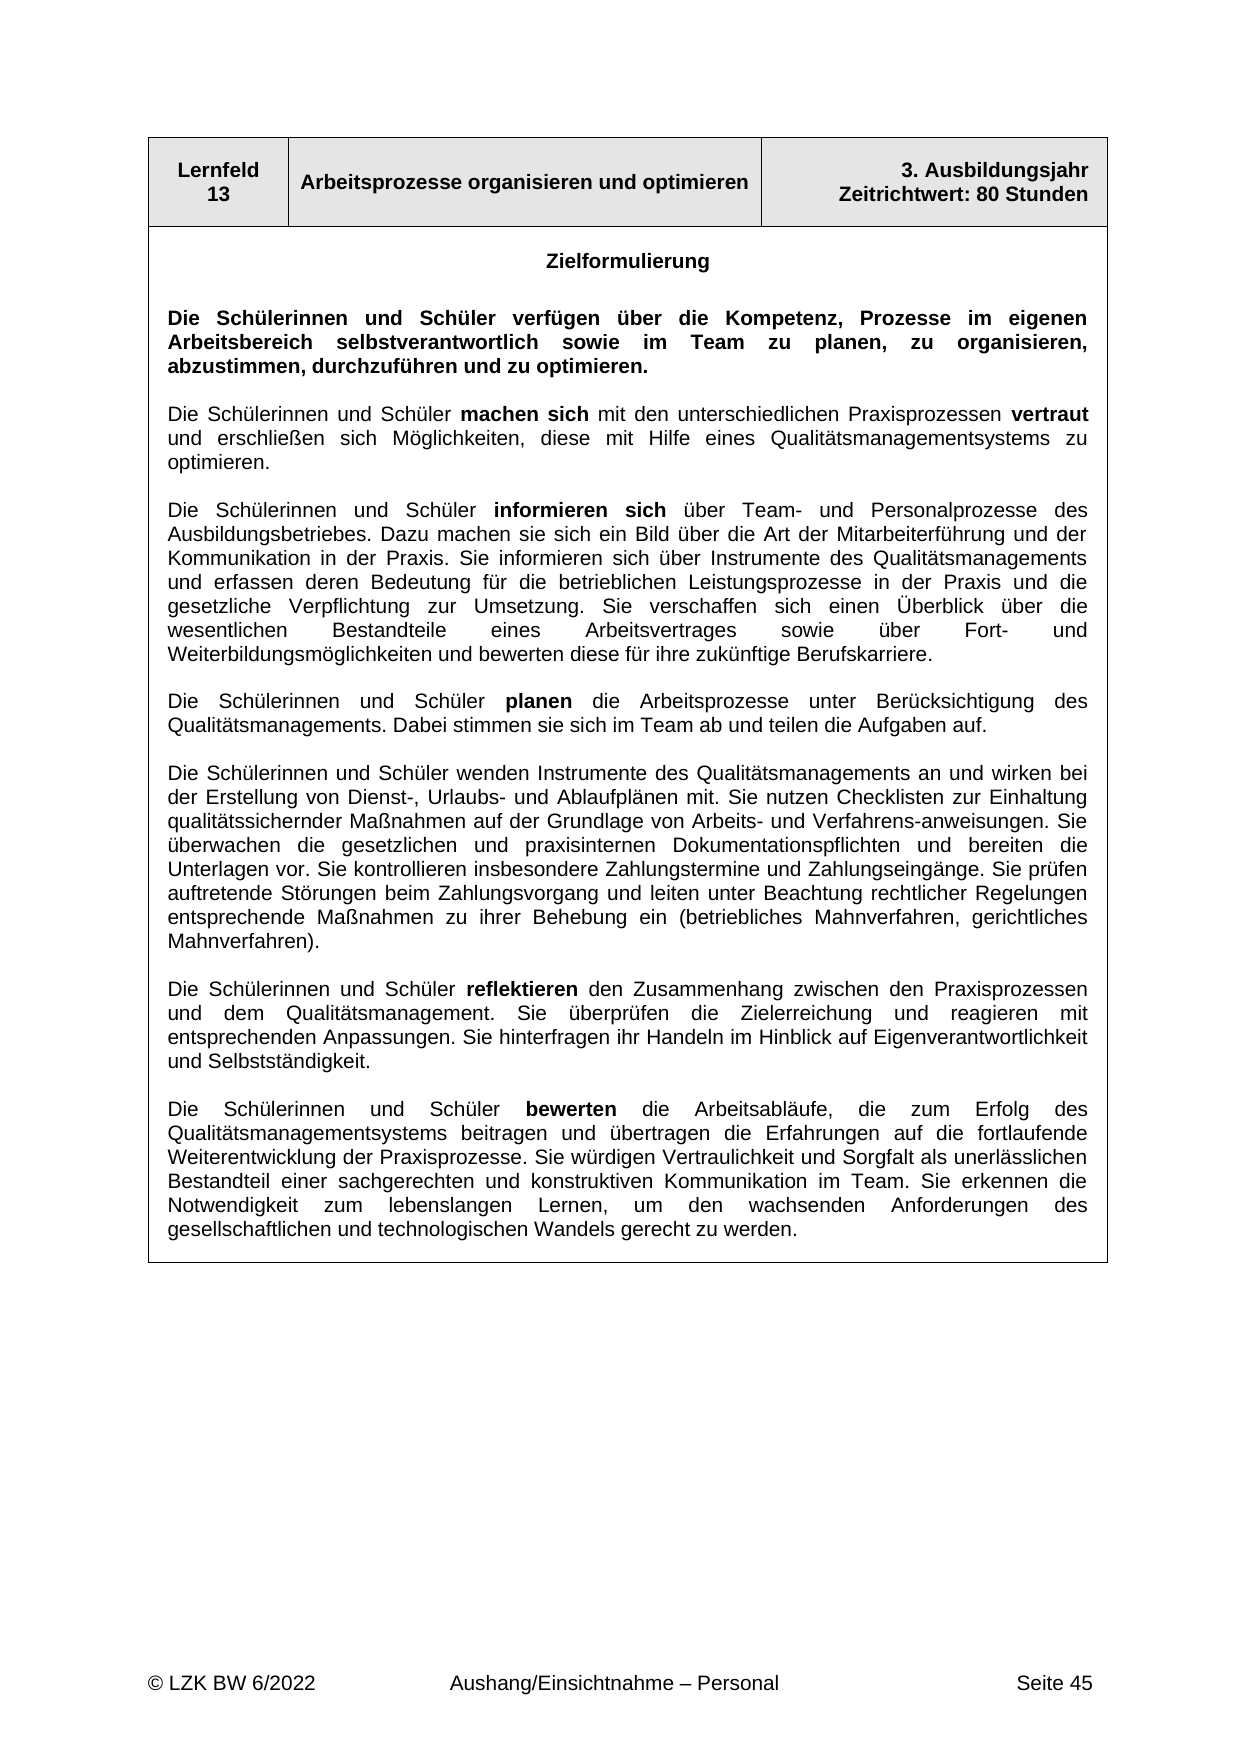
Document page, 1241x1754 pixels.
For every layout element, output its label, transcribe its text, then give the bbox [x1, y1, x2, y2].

table_header Lernfeld 13 [149, 138, 288, 226]
table_cell Zielformulierung Die Schülerinnen und Schüler verfügen über die Kompetenz, Prozesse im eigenen Arbeitsbereich selbstverantwortlich sowie im Team zu planen, zu organisieren, abzustimmen, durchzuführen und zu optimieren. Die Schülerinnen und Schüler machen sich mit den unterschiedlichen Praxisprozessen vertraut und erschließen sich Möglichkeiten, diese mit Hilfe eines Qualitätsmanagementsystems zu optimieren. Die Schülerinnen und Schüler informieren sich über Team- und Personalprozesse des Ausbildungsbetriebes. Dazu machen sie sich ein Bild über die Art der Mitarbeiterführung und der Kommunikation in der Praxis. Sie informieren sich über Instrumente des Qualitätsmanagements und erfassen deren Bedeutung für die betrieblichen Leistungsprozesse in der Praxis und die gesetzliche Verpflichtung zur Umsetzung. Sie verschaffen sich einen Überblick über die wesentlichen Bestandteile eines Arbeitsvertrages sowie über Fort- und Weiterbildungsmöglichkeiten und bewerten diese für ihre zukünftige Berufskarriere. Die Schülerinnen und Schüler planen die Arbeitsprozesse unter Berücksichtigung des Qualitätsmanagements. Dabei stimmen sie sich im Team ab und teilen die Aufgaben auf. Die Schülerinnen und Schüler wenden Instrumente des Qualitätsmanagements an und wirken bei der Erstellung von Dienst-, Urlaubs- und Ablaufplänen mit. Sie nutzen Checklisten zur Einhaltung qualitätssichernder Maßnahmen auf der Grundlage von Arbeits- und Verfahrens-anweisungen. Sie überwachen die gesetzlichen und praxisinternen Dokumentationspflichten und bereiten die Unterlagen vor. Sie kontrollieren insbesondere Zahlungstermine und Zahlungseingänge. Sie prüfen auftretende Störungen beim Zahlungsvorgang und leiten unter Beachtung rechtlicher Regelungen entsprechende Maßnahmen zu ihrer Behebung ein (betriebliches Mahnverfahren, gerichtliches Mahnverfahren). Die Schülerinnen und Schüler reflektieren den Zusammenhang zwischen den Praxisprozessen und dem Qualitätsmanagement. Sie überprüfen die Zielerreichung und reagieren mit entsprechenden Anpassungen. Sie hinterfragen ihr Handeln im Hinblick auf Eigenverantwortlichkeit und Selbstständigkeit. Die Schülerinnen und Schüler bewerten die Arbeitsabläufe, die zum Erfolg des Qualitätsmanagementsystems beitragen und übertragen die Erfahrungen auf die fortlaufende Weiterentwicklung der Praxisprozesse. Sie würdigen Vertraulichkeit und Sorgfalt als unerlässlichen Bestandteil einer sachgerechten und konstruktiven Kommunikation im Team. Sie erkennen die Notwendigkeit zum lebenslangen Lernen, um den wachsenden Anforderungen des gesellschaftlichen und technologischen Wandels gerecht zu werden. [149, 227, 1107, 1262]
table_header 3. Ausbildungsjahr Zeitrichtwert: 80 Stunden [762, 138, 1107, 226]
table_header Arbeitsprozesse organisieren und optimieren [289, 138, 761, 226]
